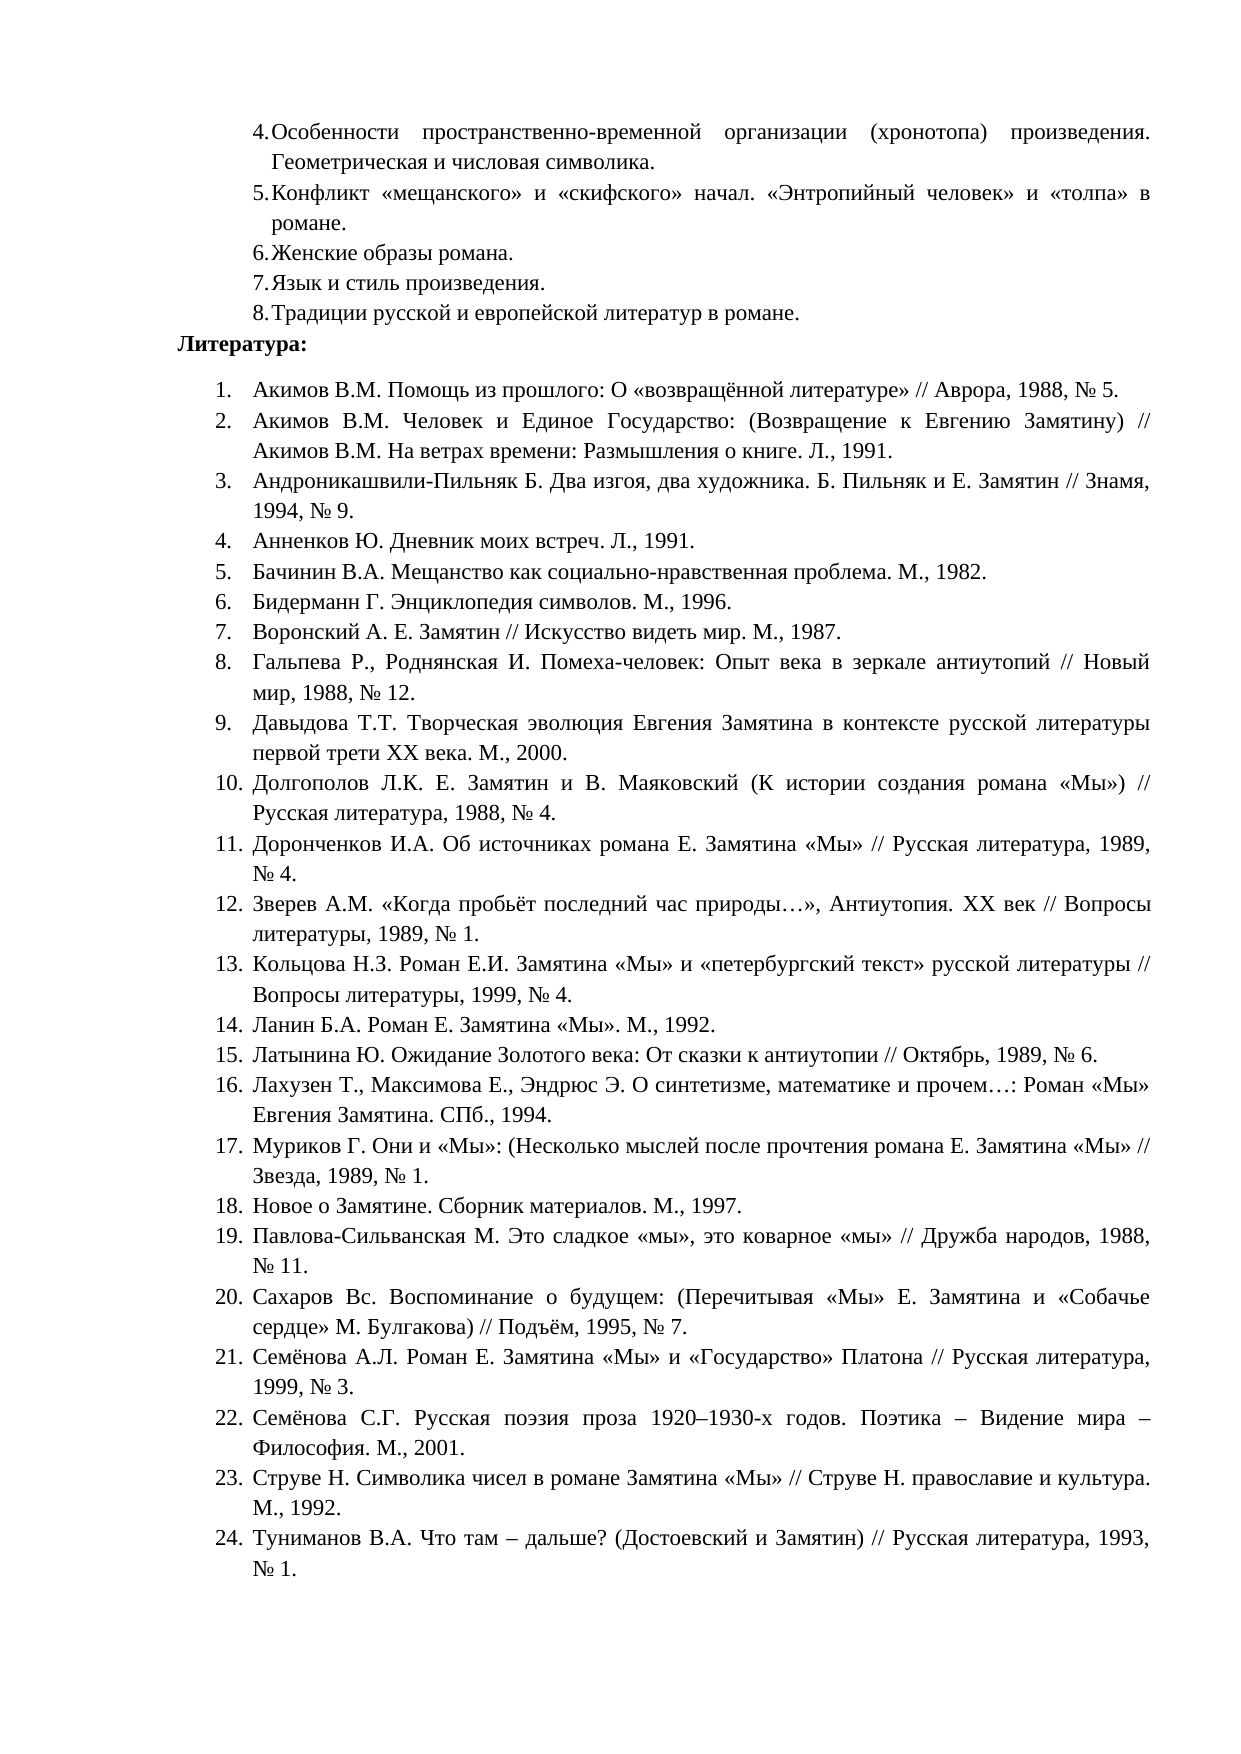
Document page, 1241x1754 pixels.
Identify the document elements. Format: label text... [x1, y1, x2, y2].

list Доронченков И.А. Об источниках романа Е. Замятина «Мы» // Русская литература, 1989, № 4. [215, 829, 1152, 886]
list Струве Н. Символика чисел в романе Замятина «Мы» // Струве Н. православие и культура. М., 1992. [215, 1464, 1152, 1521]
list Ланин Б.А. Роман Е. Замятина «Мы». М., 1992. [215, 1011, 1152, 1037]
list Воронский А. Е. Замятин // Искусство видеть мир. М., 1987. [215, 618, 1152, 644]
list Андроникашвили-Пильняк Б. Два изгоя, два художника. Б. Пильняк и Е. Замятин // Знамя, 1994, № 9. [215, 467, 1152, 524]
list Анненков Ю. Дневник моих встреч. Л., 1991. [215, 527, 1152, 554]
list Лахузен Т., Максимова Е., Эндрюс Э. О синтетизме, математике и прочем…: Роман «Мы» Евгения Замятина. СПб., 1994. [215, 1071, 1152, 1128]
list Латынина Ю. Ожидание Золотого века: От сказки к антиутопии // Октябрь, 1989, № 6. [215, 1041, 1152, 1067]
list Кольцова Н.З. Роман Е.И. Замятина «Мы» и «петербургский текст» русской литературы // Вопросы литературы, 1999, № 4. [215, 950, 1152, 1007]
list Долгополов Л.К. Е. Замятин и В. Маяковский (К истории создания романа «Мы») // Русская литература, 1988, № 4. [215, 769, 1152, 826]
list Бидерманн Г. Энциклопедия символов. М., 1996. [215, 588, 1152, 614]
list Гальпева Р., Роднянская И. Помеха-человек: Опыт века в зеркале антиутопий // Новый мир, 1988, № 12. [215, 648, 1152, 705]
list Акимов В.М. Помощь из прошлого: О «возвращённой литературе» // Аврора, 1988, № 5. [215, 376, 1152, 403]
list Особенности пространственно-временной организации (хронотопа) произведения. Геометрическая и числовая символика. [252, 118, 1152, 175]
list Семёнова С.Г. Русская поэзия проза 1920–1930-х годов. Поэтика – Видение мира – Философия. М., 2001. [215, 1403, 1152, 1460]
list Акимов В.М. Человек и Единое Государство: (Возвращение к Евгению Замятину) // Акимов В.М. На ветрах времени: Размышления о книге. Л., 1991. [215, 407, 1152, 463]
list Семёнова А.Л. Роман Е. Замятина «Мы» и «Государство» Платона // Русская литература, 1999, № 3. [215, 1343, 1152, 1400]
text Литература: [177, 329, 1152, 356]
list Новое о Замятине. Сборник материалов. М., 1997. [215, 1192, 1152, 1218]
list Женские образы романа. [252, 239, 1152, 265]
list Сахаров Вс. Воспоминание о будущем: (Перечитывая «Мы» Е. Замятина и «Собачье сердце» М. Булгакова) // Подъём, 1995, № 7. [215, 1283, 1152, 1339]
list Павлова-Сильванская М. Это сладкое «мы», это коварное «мы» // Дружба народов, 1988, № 11. [215, 1222, 1152, 1279]
list Туниманов В.А. Что там – дальше? (Достоевский и Замятин) // Русская литература, 1993, № 1. [215, 1524, 1152, 1581]
list Зверев А.М. «Когда пробьёт последний час природы…», Антиутопия. XX век // Вопросы литературы, 1989, № 1. [215, 890, 1152, 947]
list Давыдова Т.Т. Творческая эволюция Евгения Замятина в контексте русской литературы первой трети XX века. М., 2000. [215, 709, 1152, 765]
list Муриков Г. Они и «Мы»: (Несколько мыслей после прочтения романа Е. Замятина «Мы» // Звезда, 1989, № 1. [215, 1132, 1152, 1188]
list Язык и стиль произведения. [252, 269, 1152, 296]
list Традиции русской и европейской литератур в романе. [252, 299, 1152, 326]
list Бачинин В.А. Мещанство как социально-нравственная проблема. М., 1982. [215, 558, 1152, 584]
list Конфликт «мещанского» и «скифского» начал. «Энтропийный человек» и «толпа» в романе. [252, 178, 1152, 235]
